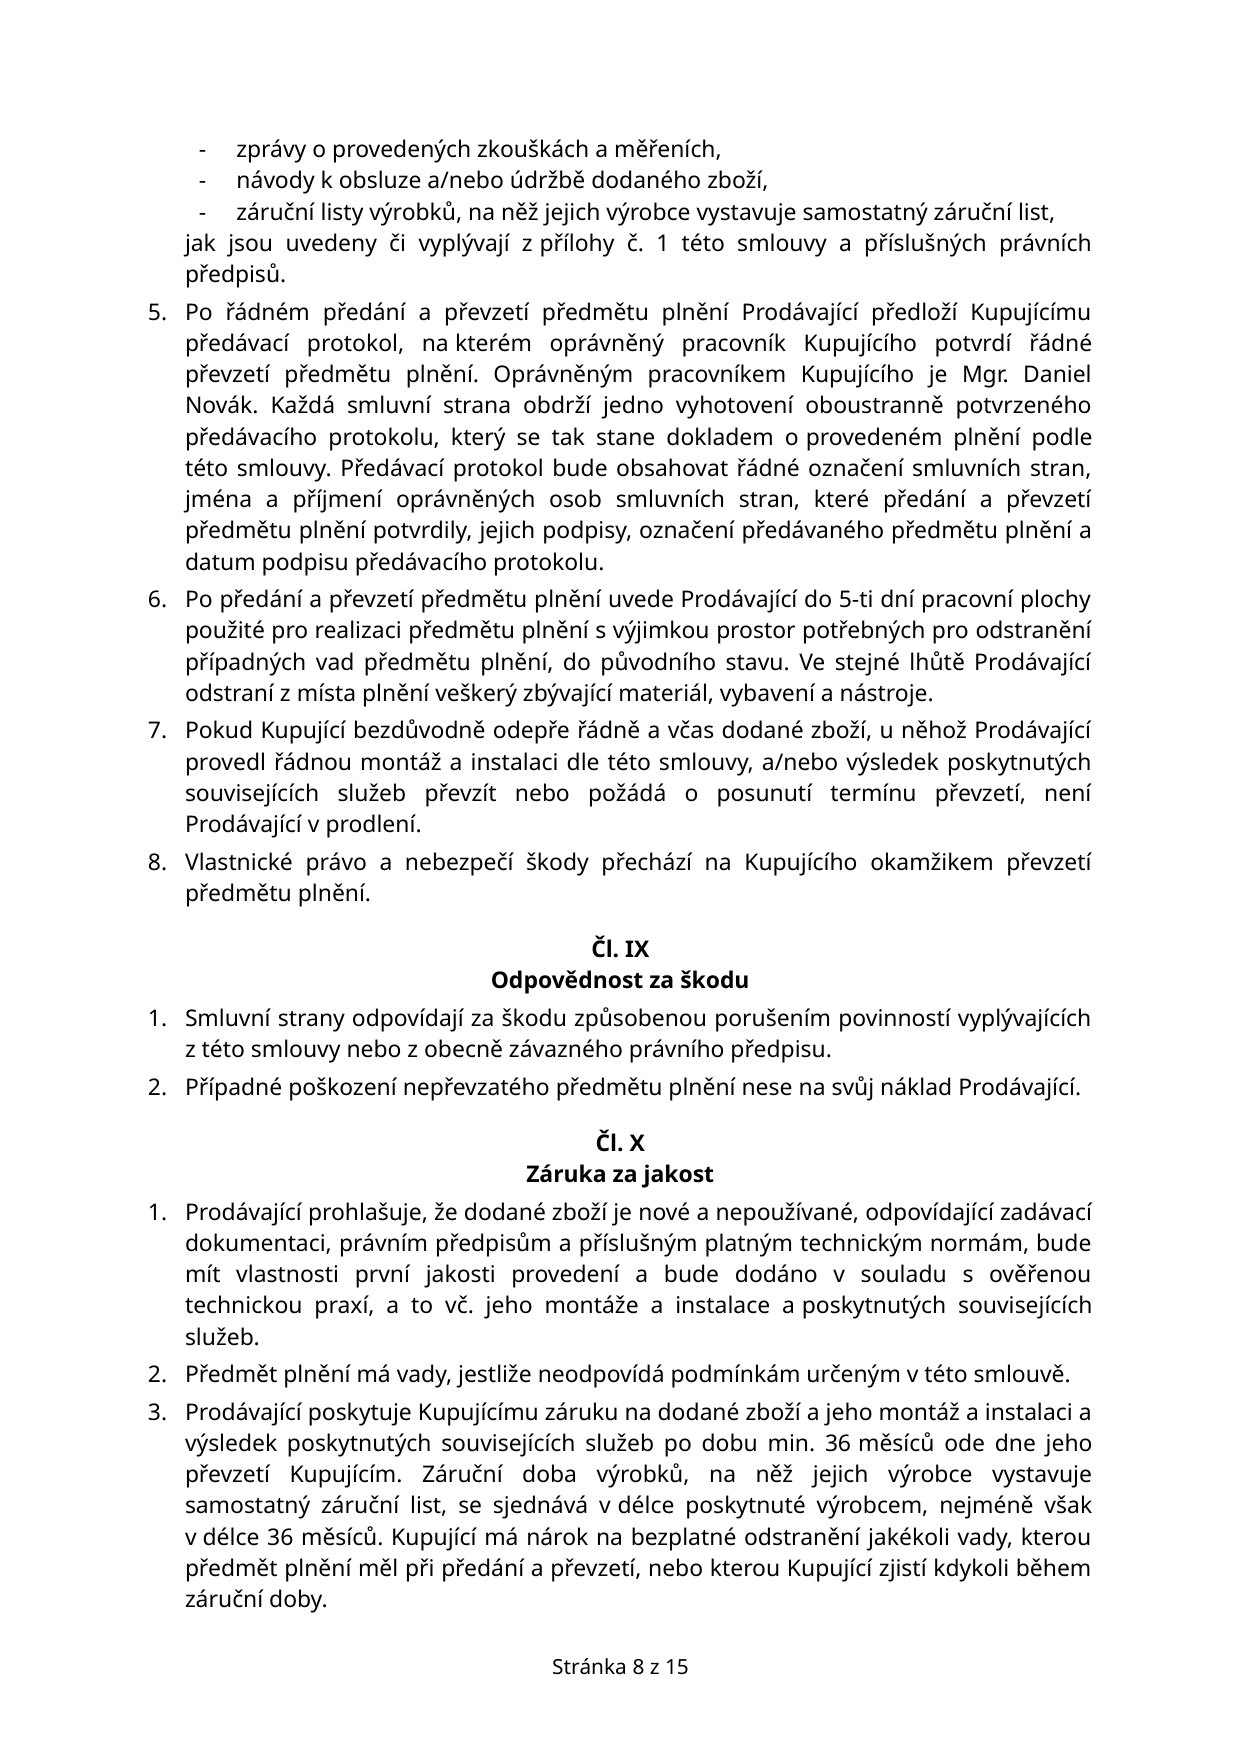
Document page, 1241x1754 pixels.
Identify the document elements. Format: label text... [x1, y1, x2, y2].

subtitle Čl. IX [148, 933, 1093, 964]
subtitle Vlastnické právo a nebezpečí škody přechází na Kupujícího okamžikem převzetí předmětu plnění. [148, 845, 1093, 908]
subtitle Předmět plnění má vady, jestliže neodpovídá podmínkám určeným v této smlouvě. [148, 1358, 1093, 1389]
subtitle Odpovědnost za škodu [148, 964, 1093, 995]
subtitle Po předání a převzetí předmětu plnění uvede Prodávající do 5-ti dní pracovní plochy použité pro realizaci předmětu plnění s výjimkou prostor potřebných pro odstranění případných vad předmětu plnění, do původního stavu. Ve stejné lhůtě Prodávající odstraní z místa plnění veškerý zbývající materiál, vybavení a nástroje. [148, 583, 1093, 708]
subtitle Případné poškození nepřevzatého předmětu plnění nese na svůj náklad Prodávající. [148, 1070, 1093, 1102]
subtitle Čl. X [148, 1127, 1093, 1158]
subtitle jak jsou uvedeny či vyplývají z přílohy č. 1 této smlouvy a příslušných právních předpisů. [185, 227, 1093, 289]
subtitle záruční listy výrobků, na něž jejich výrobce vystavuje samostatný záruční list, [199, 195, 1093, 227]
subtitle Smluvní strany odpovídají za škodu způsobenou porušením povinností vyplývajících z této smlouvy nebo z obecně závazného právního předpisu. [148, 1002, 1093, 1064]
subtitle Prodávající poskytuje Kupujícímu záruku na dodané zboží a jeho montáž a instalaci a výsledek poskytnutých souvisejících služeb po dobu min. 36 měsíců ode dne jeho převzetí Kupujícím. Záruční doba výrobků, na něž jejich výrobce vystavuje samostatný záruční list, se sjednává v délce poskytnuté výrobcem, nejméně však v délce 36 měsíců. Kupující má nárok na bezplatné odstranění jakékoli vady, kterou předmět plnění měl při předání a převzetí, nebo kterou Kupující zjistí kdykoli během záruční doby. [148, 1395, 1093, 1614]
subtitle návody k obsluze a/nebo údržbě dodaného zboží, [199, 164, 1093, 195]
subtitle Záruka za jakost [148, 1158, 1093, 1189]
subtitle zprávy o provedených zkouškách a měřeních, [199, 133, 1093, 164]
subtitle Po řádném předání a převzetí předmětu plnění Prodávající předloží Kupujícímu předávací protokol, na kterém oprávněný pracovník Kupujícího potvrdí řádné převzetí předmětu plnění. Oprávněným pracovníkem Kupujícího je Mgr. Daniel Novák. Každá smluvní strana obdrží jedno vyhotovení oboustranně potvrzeného předávacího protokolu, který se tak stane dokladem o provedeném plnění podle této smlouvy. Předávací protokol bude obsahovat řádné označení smluvních stran, jména a příjmení oprávněných osob smluvních stran, které předání a převzetí předmětu plnění potvrdily, jejich podpisy, označení předávaného předmětu plnění a datum podpisu předávacího protokolu. [148, 295, 1093, 577]
subtitle Prodávající prohlašuje, že dodané zboží je nové a nepoužívané, odpovídající zadávací dokumentaci, právním předpisům a příslušným platným technickým normám, bude mít vlastnosti první jakosti provedení a bude dodáno v souladu s ověřenou technickou praxí, a to vč. jeho montáže a instalace a poskytnutých souvisejících služeb. [148, 1195, 1093, 1352]
subtitle Pokud Kupující bezdůvodně odepře řádně a včas dodané zboží, u něhož Prodávající provedl řádnou montáž a instalaci dle této smlouvy, a/nebo výsledek poskytnutých souvisejících služeb převzít nebo požádá o posunutí termínu převzetí, není Prodávající v prodlení. [148, 714, 1093, 839]
